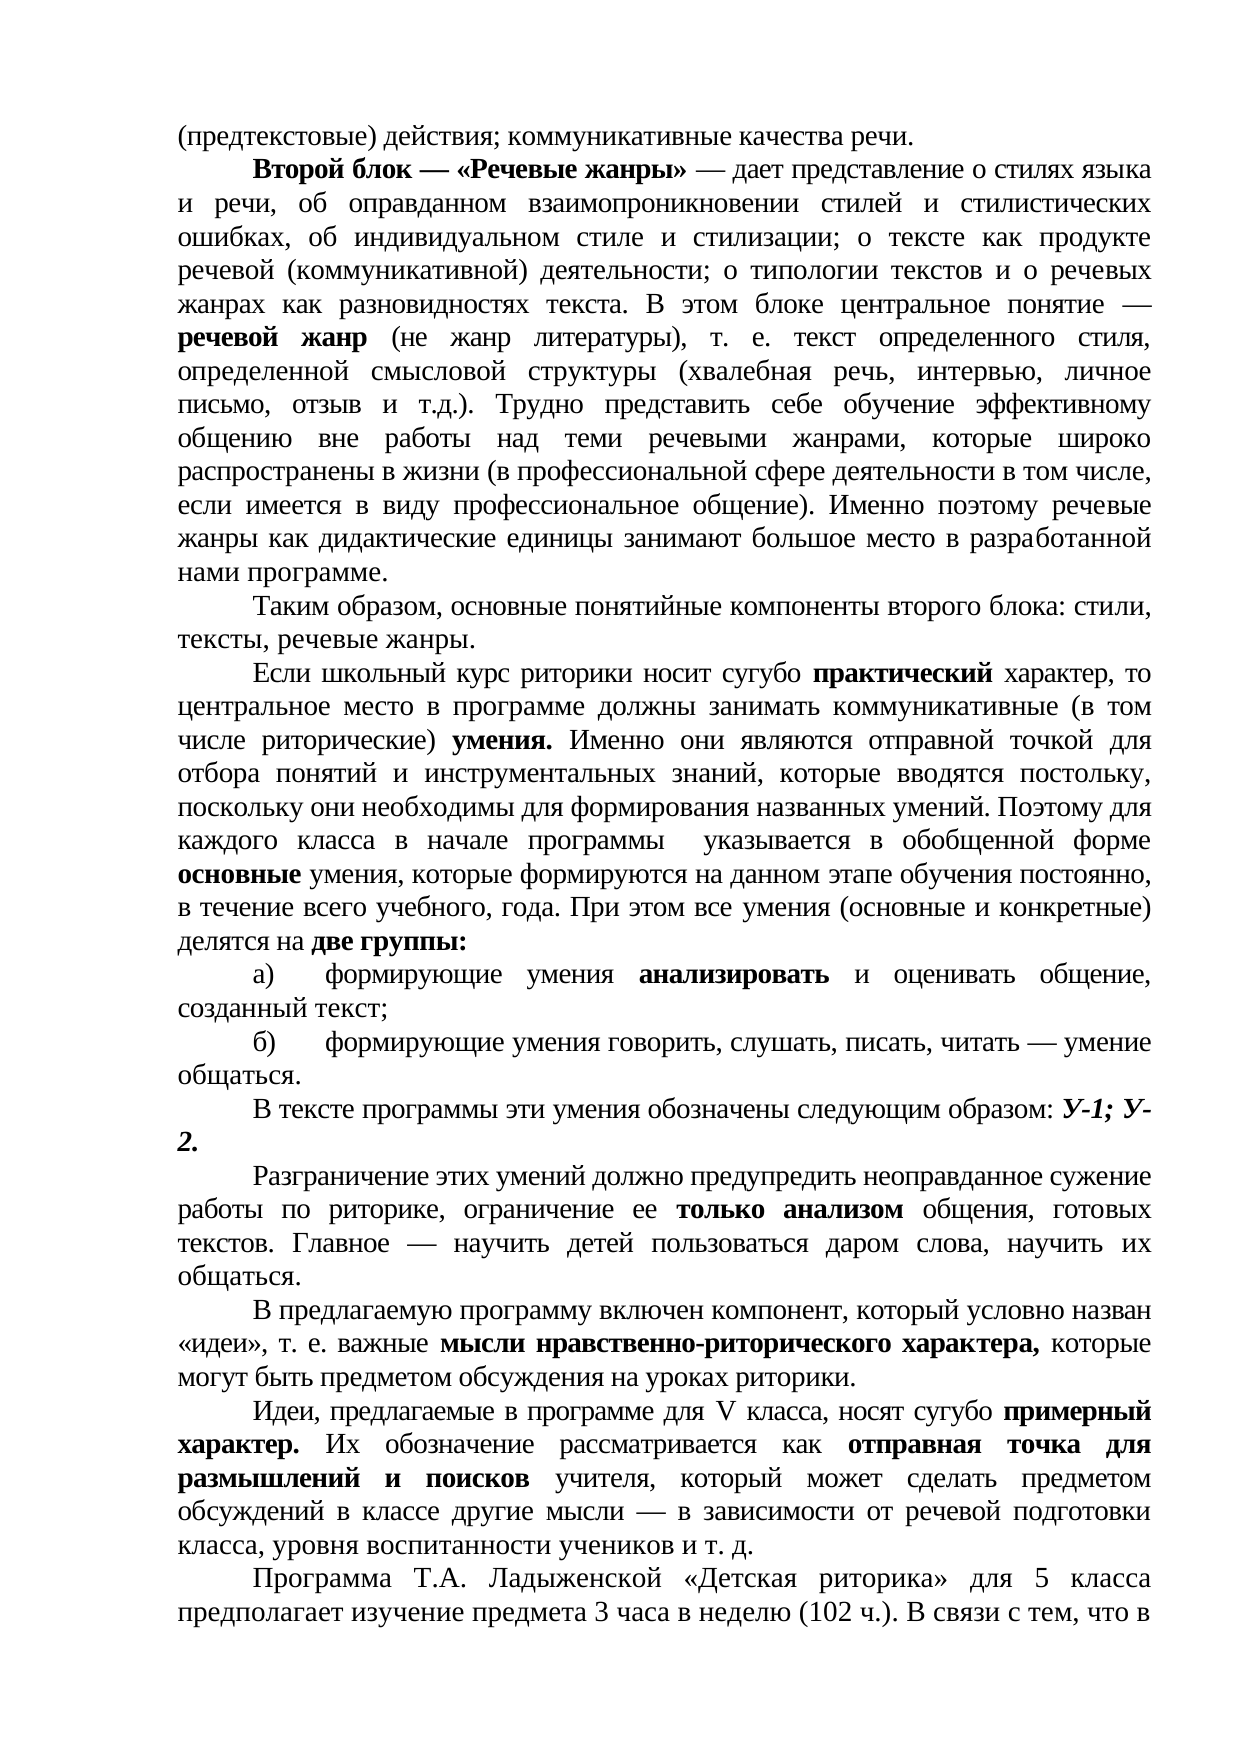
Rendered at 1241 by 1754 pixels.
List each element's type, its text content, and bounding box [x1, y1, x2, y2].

text В предлагаемую программу включен компонент, который условно назван «идеи», т. е. важные мысли нравственно-риторического характера, которые могут быть предметом обсуждения на уроках риторики. [177, 1292, 1152, 1393]
text б) формирующие умения говорить, слушать, писать, читать — умение общаться. [177, 1024, 1152, 1091]
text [177, 1560, 1152, 1627]
text В тексте программы эти умения обозначены следующим образом: У-1; У-2. [177, 1091, 1152, 1158]
text Если школьный курс риторики носит сугубо практический характер, то центральное место в программе должны занимать коммуникативные (в том числе риторические) умения. Именно они являются отправной точкой для отбора понятий и инструментальных знаний, которые вводятся постольку, поскольку они необходимы для формирования названных умений. Поэтому для каждого класса в начале программы указывается в обобщенной форме основные умения, которые формируются на данном этапе обучения постоянно, в течение всего учебного, года. При этом все умения (основные и конкретные) делятся на две группы: [177, 655, 1152, 957]
text Разграничение этих умений должно предупредить неоправданное сужение работы по риторике, ограничение ее только анализом общения, готовых текстов. Главное — научить детей пользоваться даром слова, научить их общаться. [177, 1158, 1152, 1292]
text а) формирующие умения анализировать и оценивать общение, созданный текст; [177, 957, 1152, 1024]
text Таким образом, основные понятийные компоненты второго блока: стили, тексты, речевые жанры. [177, 588, 1152, 655]
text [177, 118, 1152, 152]
text Идеи, предлагаемые в программе для V класса, носят сугубо примерный характер. Их обозначение рассматривается как отправная точка для размышлений и поисков учителя, который может сделать предметом обсуждений в классе другие мысли — в зависимости от речевой подготовки класса, уровня воспитанности учеников и т. д. [177, 1393, 1152, 1560]
text Второй блок — «Речевые жанры» — дает представление о стилях языка и речи, об оправданном взаимопроникновении стилей и стилистических ошибках, об индивидуальном стиле и стилизации; о тексте как продукте речевой (коммуникативной) деятельности; о типологии текстов и о речевых жанрах как разновидностях текста. В этом блоке центральное понятие — речевой жанр (не жанр литературы), т. е. текст определенного стиля, определенной смысловой структуры (хвалебная речь, интервью, личное письмо, отзыв и т.д.). Трудно представить себе обучение эффективному общению вне работы над теми речевыми жанрами, которые широко распространены в жизни (в профессиональной сфере деятельности в том числе, если имеется в виду профессиональное общение). Именно поэтому речевые жанры как дидактические единицы занимают большое место в разработанной нами программе. [177, 152, 1152, 588]
